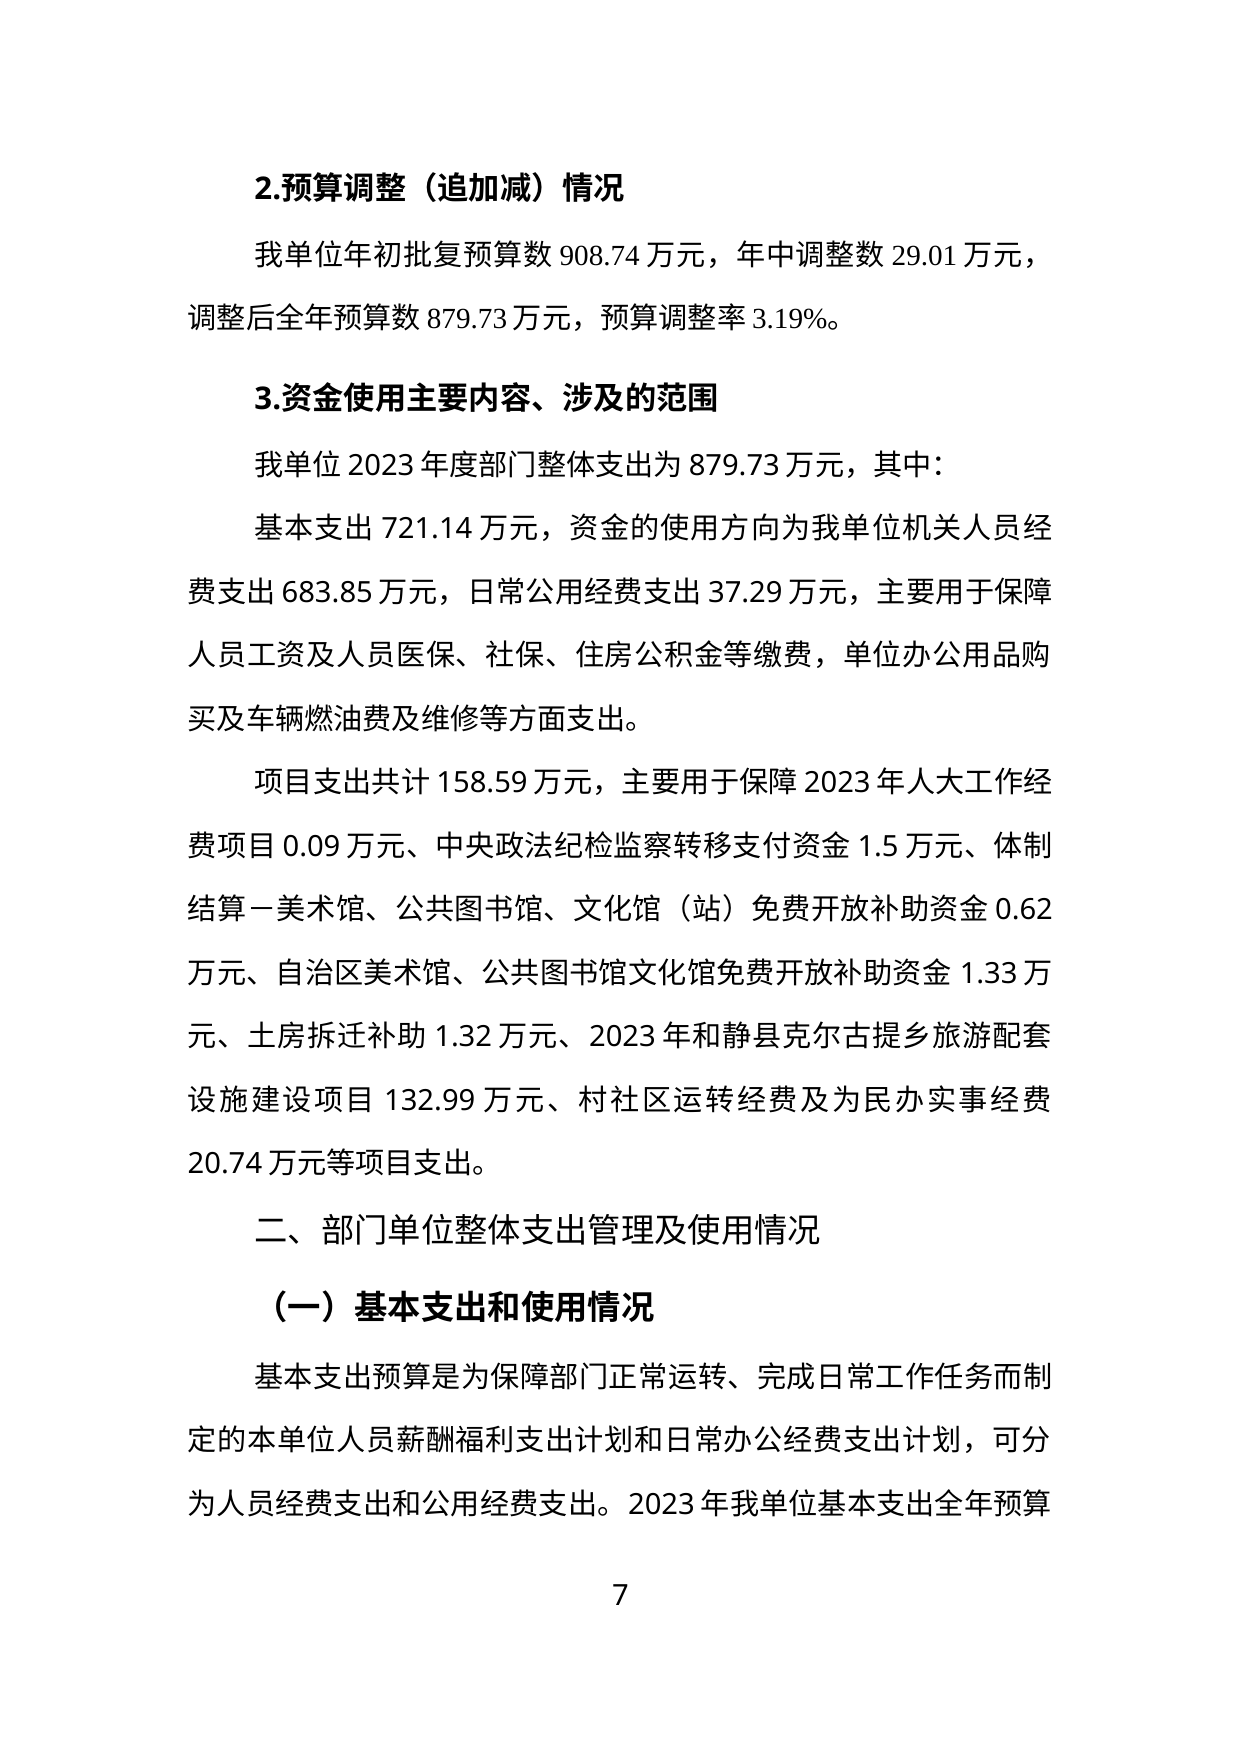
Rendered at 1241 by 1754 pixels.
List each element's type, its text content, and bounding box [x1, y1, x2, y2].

subtitle （一）基本支出和使用情况 [187, 1281, 1053, 1329]
subtitle 2.预算调整（追加减）情况 [187, 163, 1053, 209]
subtitle 3.资金使用主要内容、涉及的范围 [187, 373, 1053, 418]
text 基本支出721.14万元，资金的使用方向为我单位机关人员经费支出683.85万元，日常公用经费支出37.29万元，主要用于保障人员工资及人员医保、社保、住房公积金等缴费，单位办公用品购买及车辆燃油费及维修等方面支出。 [187, 505, 1053, 738]
text 我单位2023年度部门整体支出为879.73万元，其中： [187, 441, 1053, 484]
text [187, 1353, 1053, 1523]
text 项目支出共计158.59万元，主要用于保障2023年人大工作经费项目0.09万元、中央政法纪检监察转移支付资金1.5万元、体制结算－美术馆、公共图书馆、文化馆（站）免费开放补助资金0.62万元、自治区美术馆、公共图书馆文化馆免费开放补助资金1.33万元、土房拆迁补助1.32万元、2023年和静县克尔古提乡旅游配套设施建设项目132.99万元、村社区运转经费及为民办实事经费20.74万元等项目支出。 [187, 759, 1053, 1182]
text 我单位年初批复预算数908.74万元，年中调整数29.01万元，调整后全年预算数879.73万元，预算调整率3.19%。 [187, 232, 1053, 337]
subtitle 二、部门单位整体支出管理及使用情况 [187, 1203, 1053, 1252]
